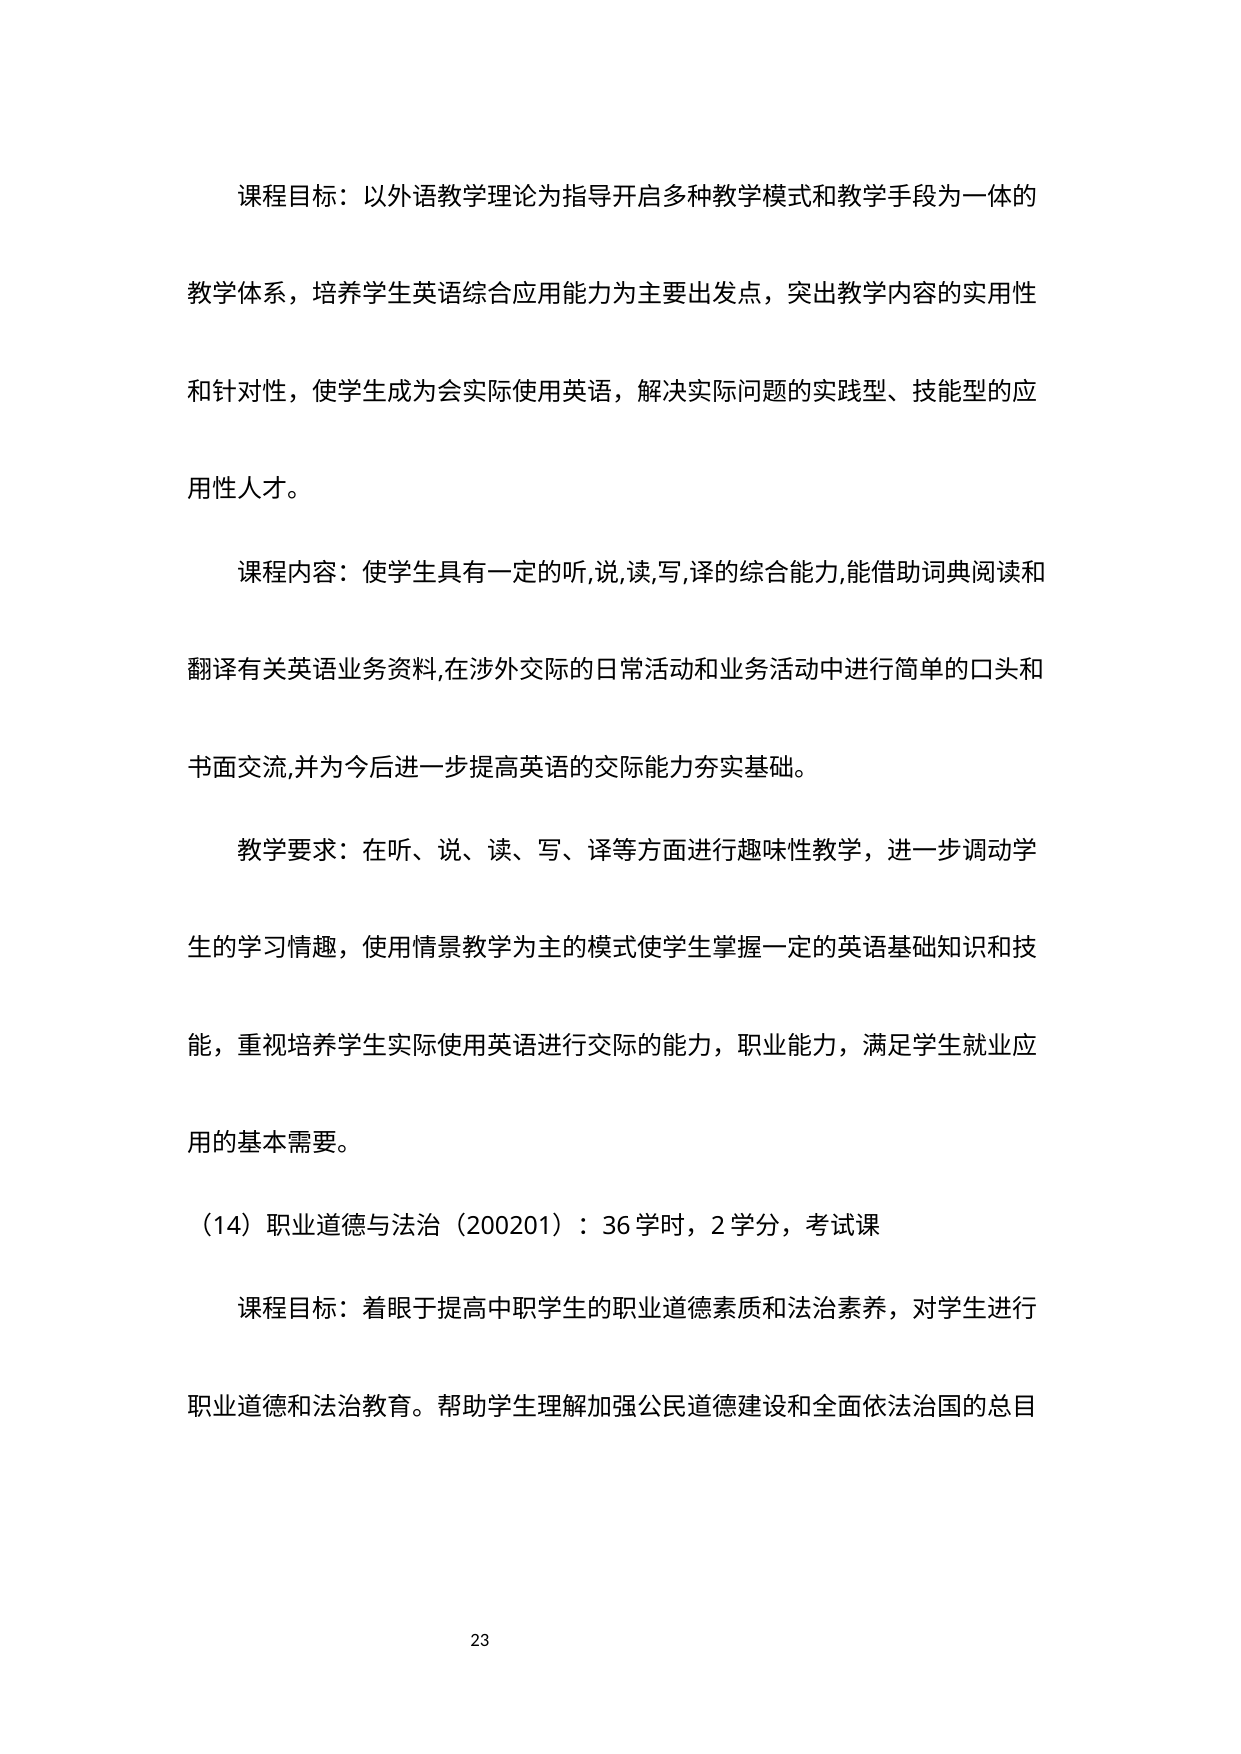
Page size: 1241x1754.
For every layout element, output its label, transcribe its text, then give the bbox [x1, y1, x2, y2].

text 课程内容：使学生具有一定的听,说,读,写,译的综合能力,能借助词典阅读和翻译有关英语业务资料,在涉外交际的日常活动和业务活动中进行简单的口头和书面交流,并为今后进一步提高英语的交际能力夯实基础。 [187, 538, 1053, 798]
text （14）职业道德与法治（200201）：36学时，2学分，考试课 [187, 1191, 1053, 1256]
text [187, 1274, 1053, 1437]
text 教学要求：在听、说、读、写、译等方面进行趣味性教学，进一步调动学生的学习情趣，使用情景教学为主的模式使学生掌握一定的英语基础知识和技能，重视培养学生实际使用英语进行交际的能力，职业能力，满足学生就业应用的基本需要。 [187, 816, 1053, 1173]
text 课程目标：以外语教学理论为指导开启多种教学模式和教学手段为一体的教学体系，培养学生英语综合应用能力为主要出发点，突出教学内容的实用性和针对性，使学生成为会实际使用英语，解决实际问题的实践型、技能型的应用性人才。 [187, 162, 1053, 519]
